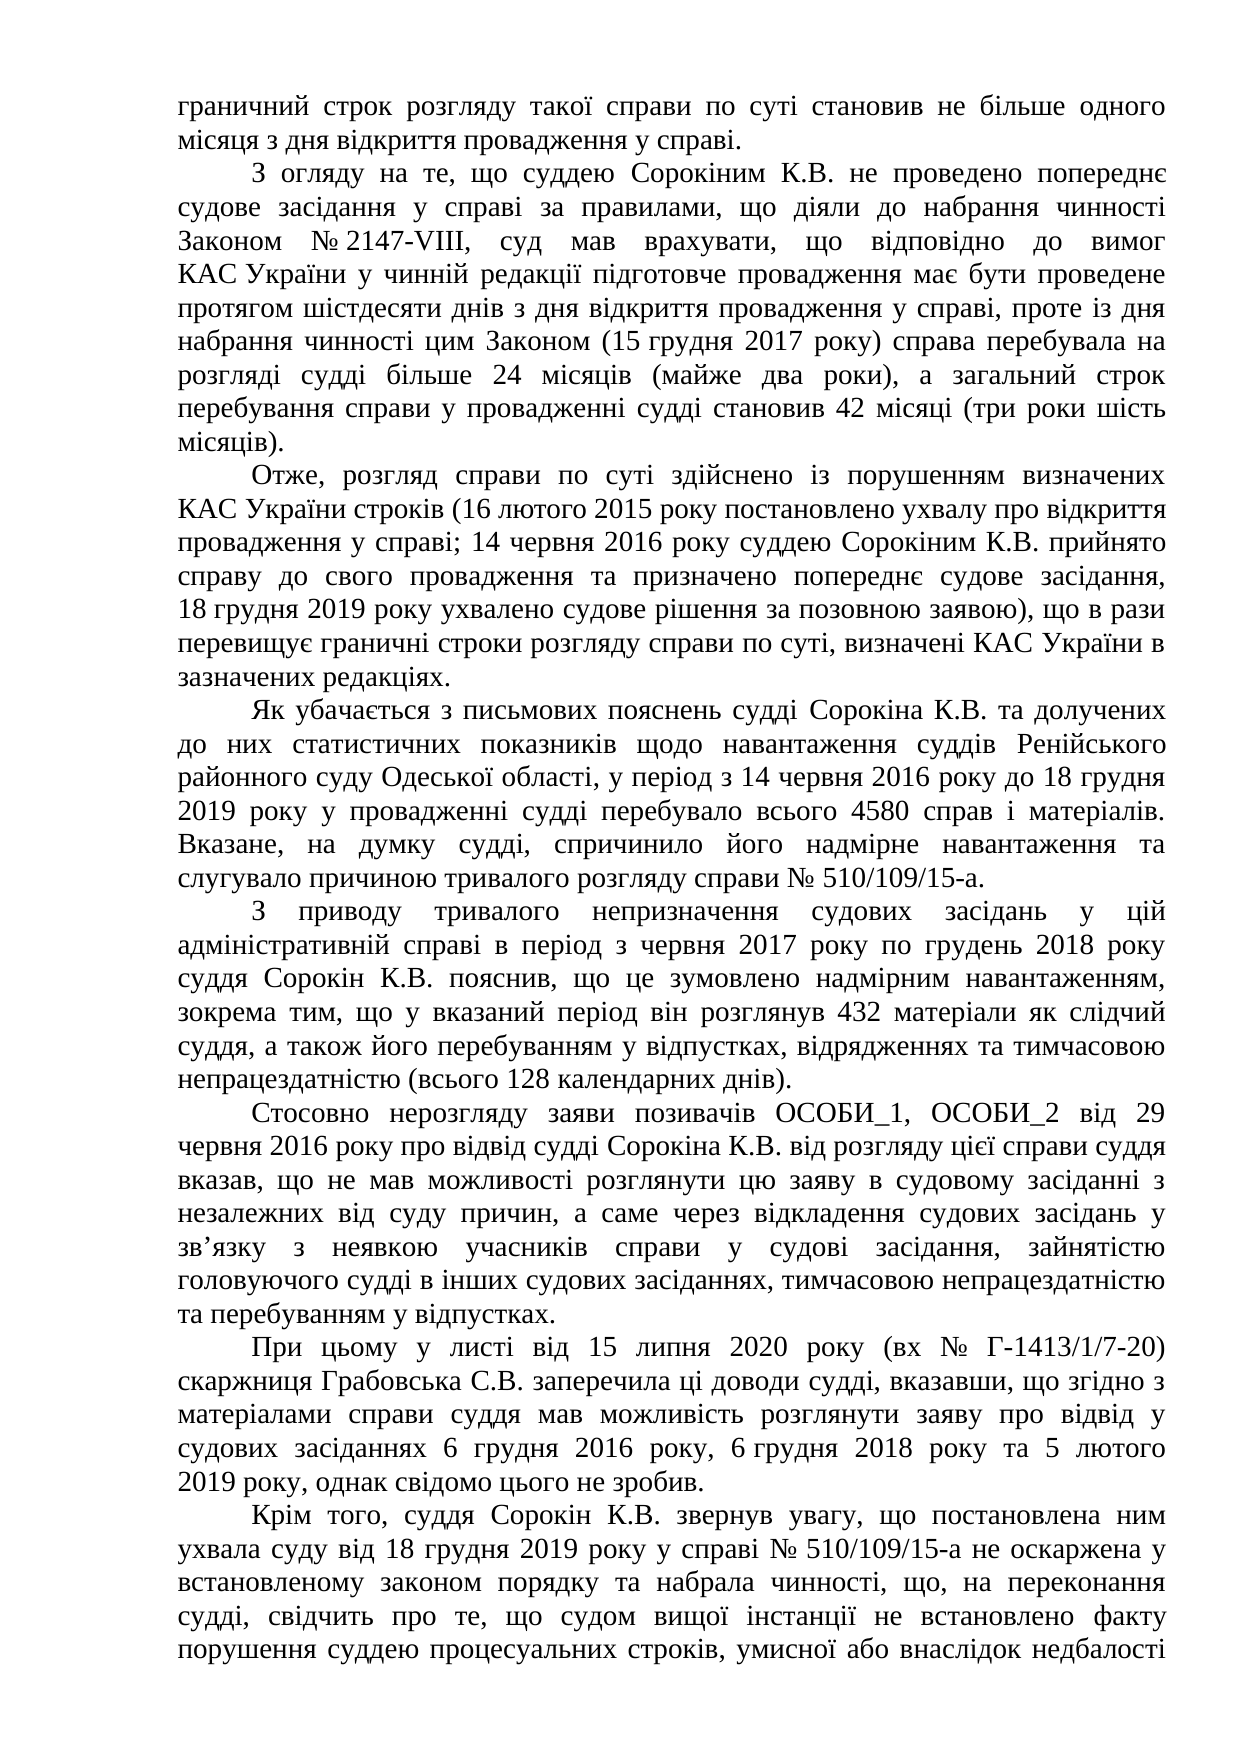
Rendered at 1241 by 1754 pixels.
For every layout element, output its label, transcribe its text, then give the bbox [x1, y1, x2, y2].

text Стосовно нерозгляду заяви позивачів ОСОБИ_1, ОСОБИ_2 від 29 червня 2016 року про відвід судді Сорокіна К.В. від розгляду цієї справи суддя вказав, що не мав можливості розглянути цю заяву в судовому засіданні з незалежних від суду причин, а саме через відкладення судових засідань у зв’язку з неявкою учасників справи у судові засідання, зайнятістю головуючого судді в інших судових засіданнях, тимчасовою непрацездатністю та перебуванням у відпустках. [177, 1095, 1167, 1329]
text З огляду на те, що суддею Сорокіним К.В. не проведено попереднє судове засідання у справі за правилами, що діяли до набрання чинності Законом № 2147-VIII, суд мав врахувати, що відповідно до вимог КАС України у чинній редакції підготовче провадження має бути проведене протягом шістдесяти днів з дня відкриття провадження у справі, проте із дня набрання чинності цим Законом (15 грудня 2017 року) справа перебувала на розгляді судді більше 24 місяців (майже два роки), а загальний строк перебування справи у провадженні судді становив 42 місяці (три роки шість місяців). [177, 156, 1167, 457]
text При цьому у листі від 15 липня 2020 року (вх № Г-1413/1/7-20) скаржниця Грабовська С.В. заперечила ці доводи судді, вказавши, що згідно з матеріалами справи суддя мав можливість розглянути заяву про відвід у судових засіданнях 6 грудня 2016 року, 6 грудня 2018 року та 5 лютого 2019 року, однак свідомо цього не зробив. [177, 1329, 1167, 1497]
text З приводу тривалого непризначення судових засідань у цій адміністративній справі в період з червня 2017 року по грудень 2018 року суддя Сорокін К.В. пояснив, що це зумовлено надмірним навантаженням, зокрема тим, що у вказаний період він розглянув 432 матеріали як слідчий суддя, а також його перебуванням у відпустках, відрядженнях та тимчасовою непрацездатністю (всього 128 календарних днів). [177, 893, 1167, 1095]
text Отже, розгляд справи по суті здійснено із порушенням визначених КАС України строків (16 лютого 2015 року постановлено ухвалу про відкриття провадження у справі; 14 червня 2016 року суддею Сорокіним К.В. прийнято справу до свого провадження та призначено попереднє судове засідання, 18 грудня 2019 року ухвалено судове рішення за позовною заявою), що в рази перевищує граничні строки розгляду справи по суті, визначені КАС України в зазначених редакціях. [177, 457, 1167, 692]
text Як убачається з письмових пояснень судді Сорокіна К.В. та долучених до них статистичних показників щодо навантаження суддів Ренійського районного суду Одеської області, у період з 14 червня 2016 року до 18 грудня 2019 року у провадженні судді перебувало всього 4580 справ і матеріалів. Вказане, на думку судді, спричинило його надмірне навантаження та слугувало причиною тривалого розгляду справи № 510/109/15-а. [177, 692, 1167, 893]
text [177, 88, 1167, 156]
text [177, 1497, 1167, 1665]
